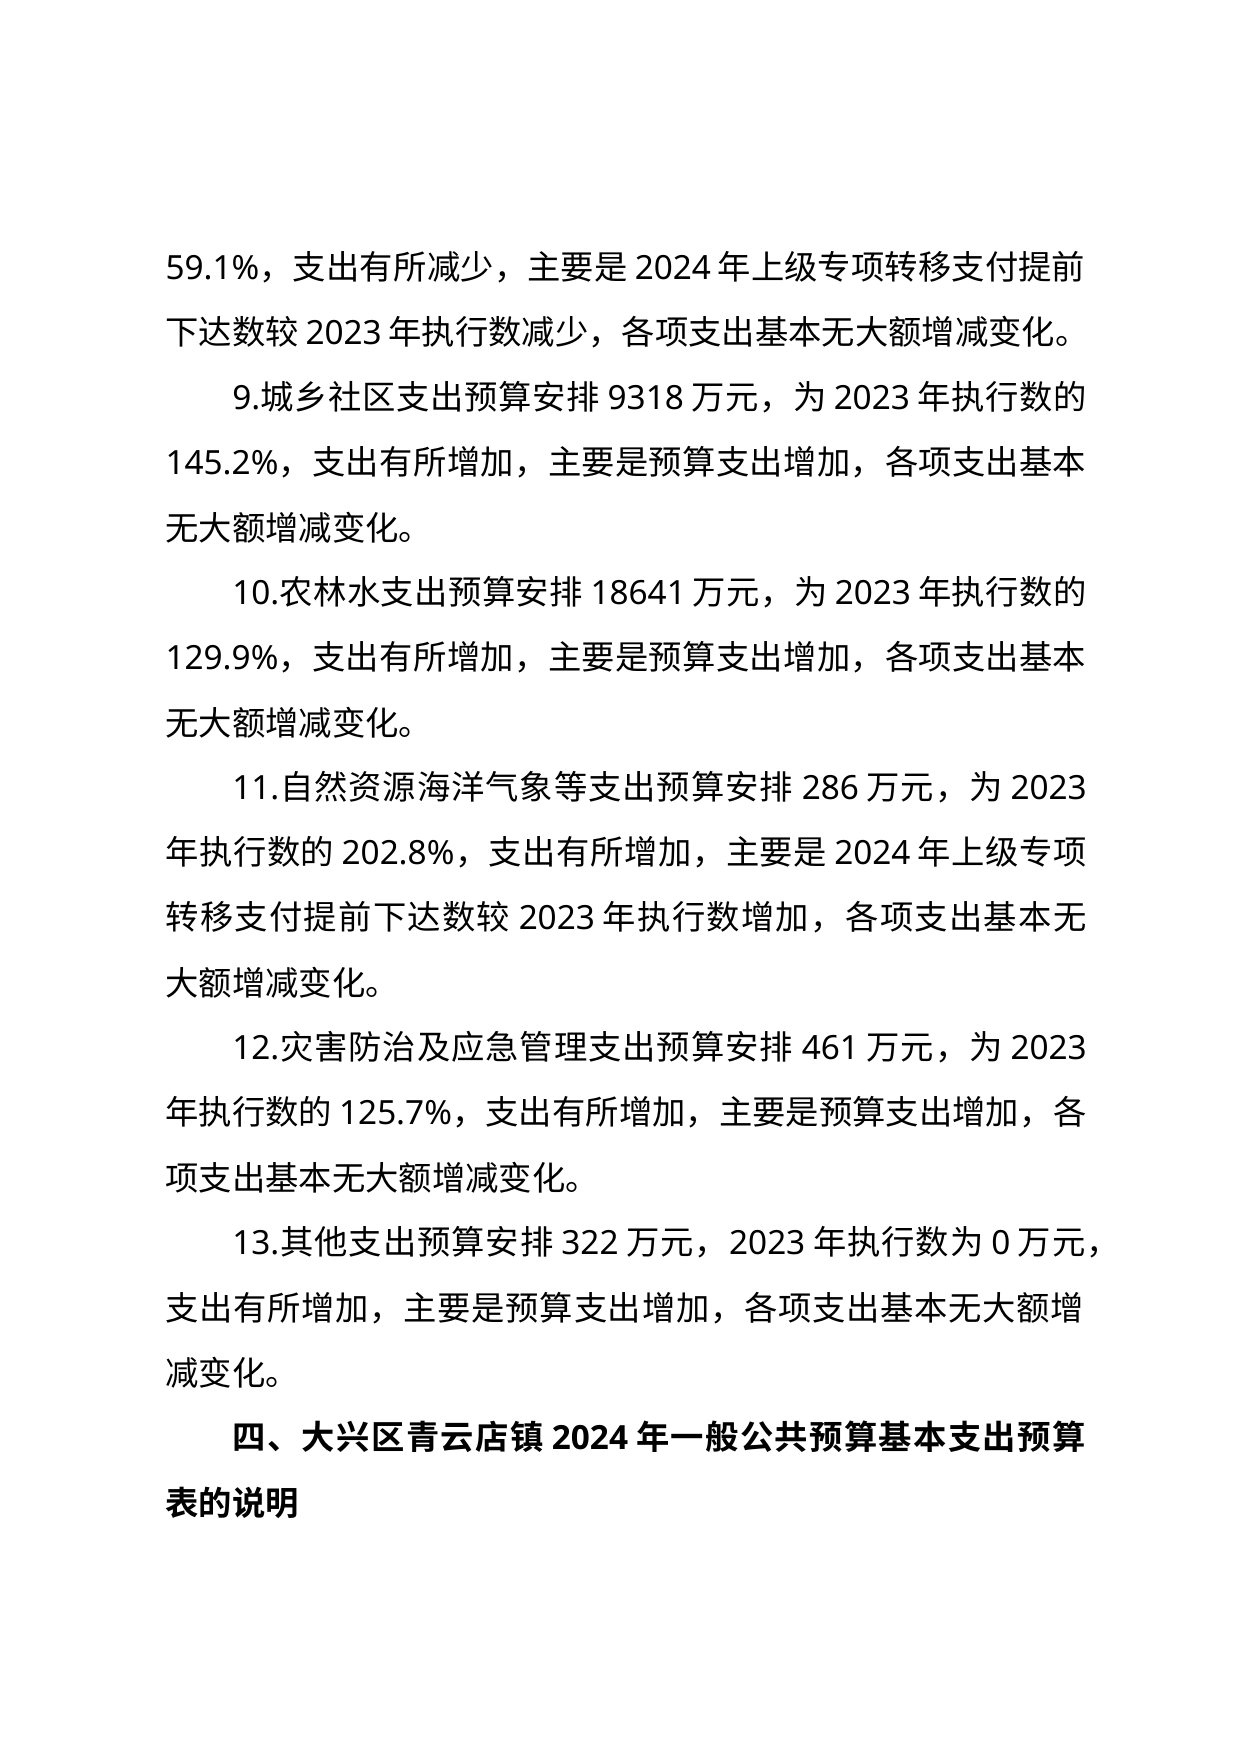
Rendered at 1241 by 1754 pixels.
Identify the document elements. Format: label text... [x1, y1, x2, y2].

text 9.城乡社区支出预算安排9318万元，为2023年执行数的145.2%，支出有所增加，主要是预算支出增加，各项支出基本无大额增减变化。 [165, 363, 1087, 558]
text 13.其他支出预算安排322万元，2023年执行数为0万元，支出有所增加，主要是预算支出增加，各项支出基本无大额增减变化。 [165, 1208, 1087, 1403]
text 四、大兴区青云店镇2024年一般公共预算基本支出预算表的说明 [165, 1403, 1087, 1533]
text 11.自然资源海洋气象等支出预算安排286万元，为2023年执行数的202.8%，支出有所增加，主要是2024年上级专项转移支付提前下达数较2023年执行数增加，各项支出基本无大额增减变化。 [165, 753, 1087, 1013]
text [165, 233, 1087, 363]
text 12.灾害防治及应急管理支出预算安排461万元，为2023年执行数的125.7%，支出有所增加，主要是预算支出增加，各项支出基本无大额增减变化。 [165, 1013, 1087, 1208]
text 10.农林水支出预算安排18641万元，为2023年执行数的129.9%，支出有所增加，主要是预算支出增加，各项支出基本无大额增减变化。 [165, 558, 1087, 753]
